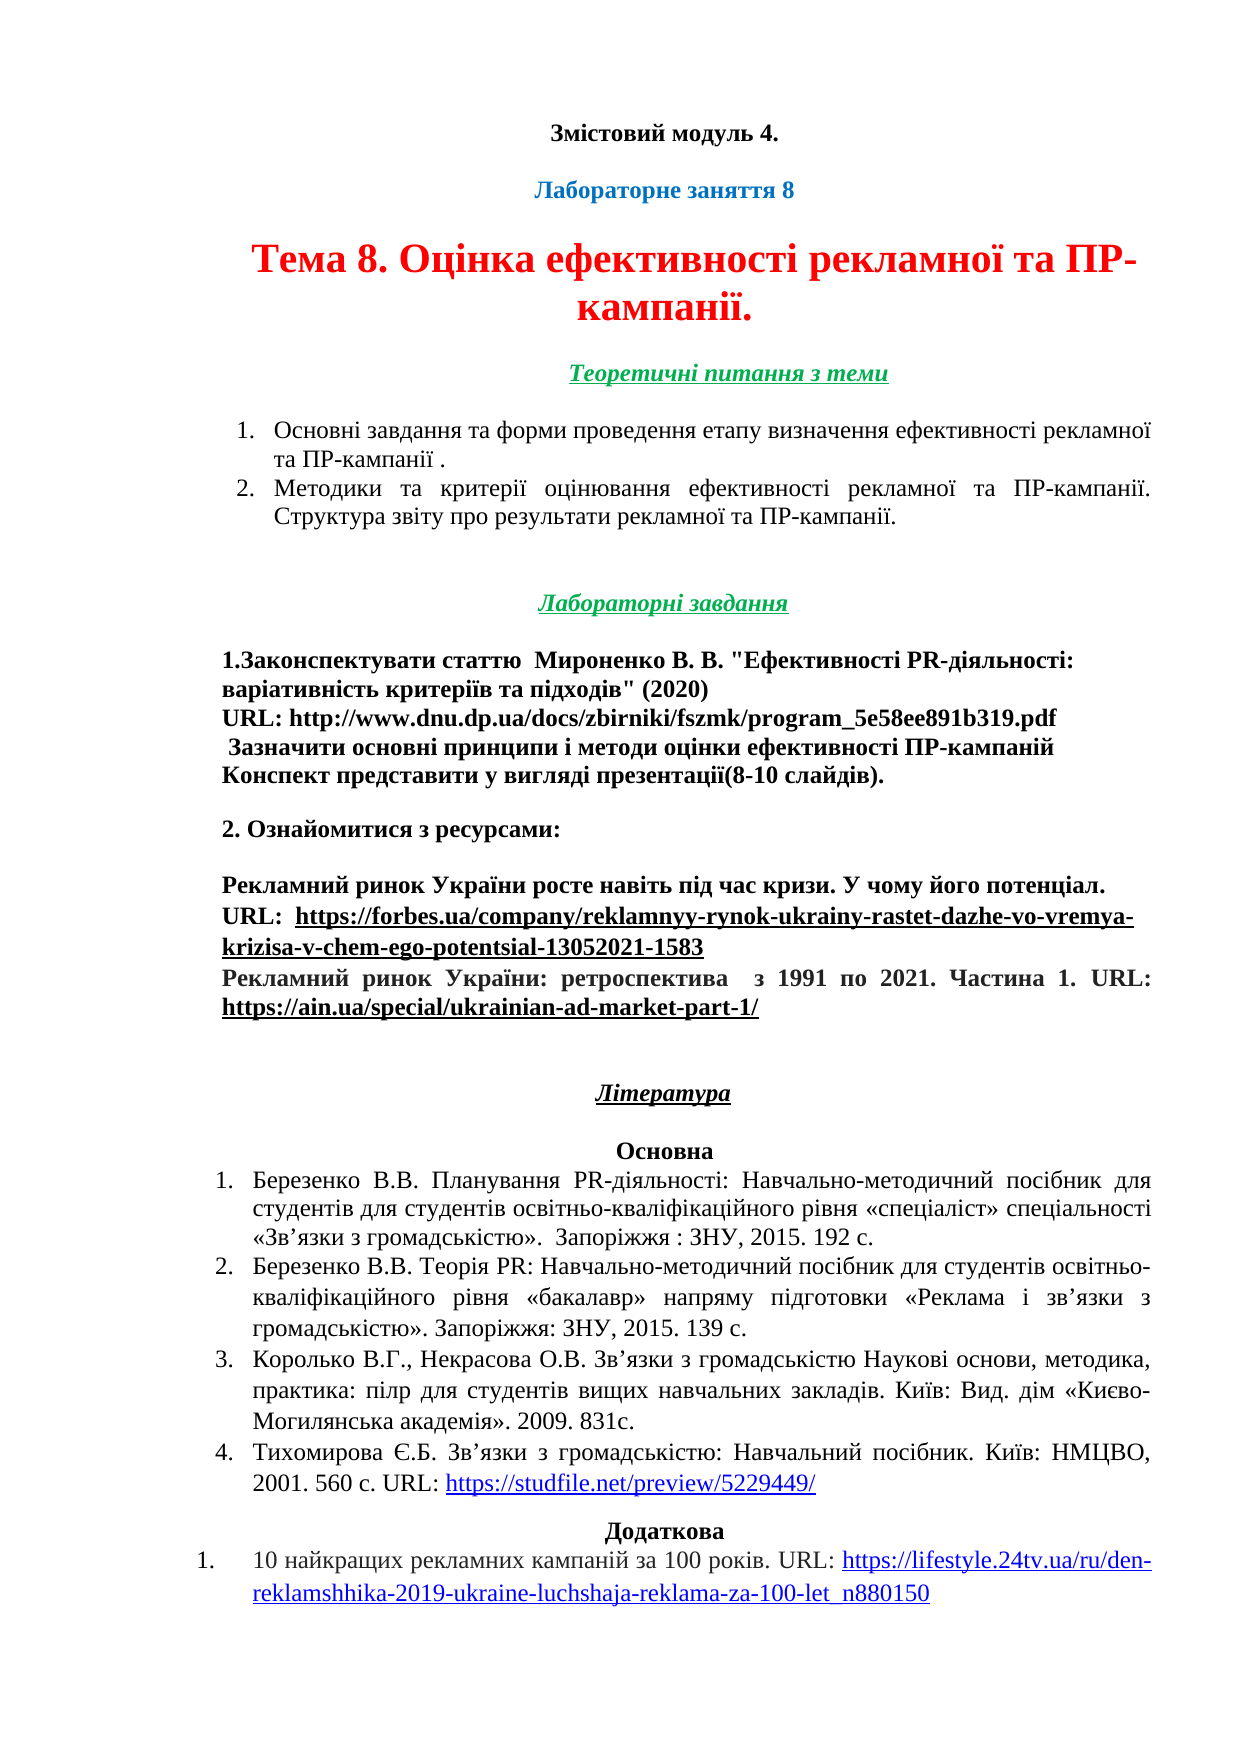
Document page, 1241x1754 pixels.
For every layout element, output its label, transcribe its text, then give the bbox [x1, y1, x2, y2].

list Методики та критерії оцінювання ефективності рекламної та ПР-кампанії. Структура звіту про результати рекламної та ПР-кампанії. [236, 473, 1152, 530]
text Лабораторні завдання [177, 588, 1152, 617]
subtitle 2. Ознайомитися з ресурсами: [222, 814, 1152, 843]
list 10 найкращих рекламних кампаній за 100 років. URL: https://lifestyle.24tv.ua/ru/den-reklamshhika-2019-ukraine-luchshaja-reklama-za-100-let_n880150 [196, 1545, 1152, 1607]
text Додаткова [177, 1516, 1152, 1545]
list Березенко В.В. Теорія PR: Навчально-методичний посібник для студентів освітньо-кваліфікаційного рівня «бакалавр» напряму підготовки «Реклама і зв’язки з громадськістю». Запоріжжя: ЗНУ, 2015. 139 с. [215, 1251, 1152, 1342]
text 1.Законспектувати статтю Мироненко В. В. "Ефективності PR-діяльності: варіативність критеріїв та підходів" (2020) URL: http://www.dnu.dp.ua/docs/zbirniki/fszmk/program_5e58ee891b319.pdf Зазначити основні принципи і методи оцінки ефективності ПР-кампаній Конспект представити у вигляді презентації(8-10 слайдів). [709, 646, 1152, 789]
text Змістовий модуль 4. [177, 118, 1152, 147]
list Королько В.Г., Некрасова О.В. Зв’язки з громадськістю Наукові основи, методика, практика: пілр для студентів вищих навчальних закладів. Київ: Вид. дім «Києво-Могилянська академія». 2009. 831с. [215, 1344, 1152, 1435]
text Тема 8. Оцінка ефективності рекламної та ПР-кампанії. [177, 233, 1152, 329]
list Основні завдання та форми проведення етапу визначення ефективності рекламної та ПР-кампанії . [236, 415, 1152, 473]
text Основна [177, 1136, 1152, 1165]
text Лабораторне заняття 8 [177, 176, 1152, 204]
subtitle Рекламний ринок України росте навіть під час кризи. У чому його потенціал. URL: https://forbes.ua/company/reklamnyy-rynok-ukrainy-rastet-dazhe-vo-vremya-krizisa-v-chem-ego-potentsial-13052021-1583 [222, 870, 1152, 961]
text Література [177, 1078, 1152, 1107]
text Рекламний ринок України: ретроспектива з 1991 по 2021. Частина 1. URL: https://ain.ua/special/ukrainian-ad-market-part-1/ [222, 963, 1152, 1021]
list Березенко В.В. Планування PR-діяльності: Навчально-методичний посібник для студентів для студентів освітньо-кваліфікаційного рівня «спеціаліст» спеціальності «Зв’язки з громадськістю». Запоріжжя : ЗНУ, 2015. 192 с. [215, 1165, 1152, 1251]
text Теоретичні питання з теми [233, 358, 1152, 386]
list Тихомирова Є.Б. Зв’язки з громадськістю: Навчальний посібник. Київ: НМЦВО, 2001. 560 с. URL: https://studfile.net/preview/5229449/ [215, 1437, 1152, 1497]
